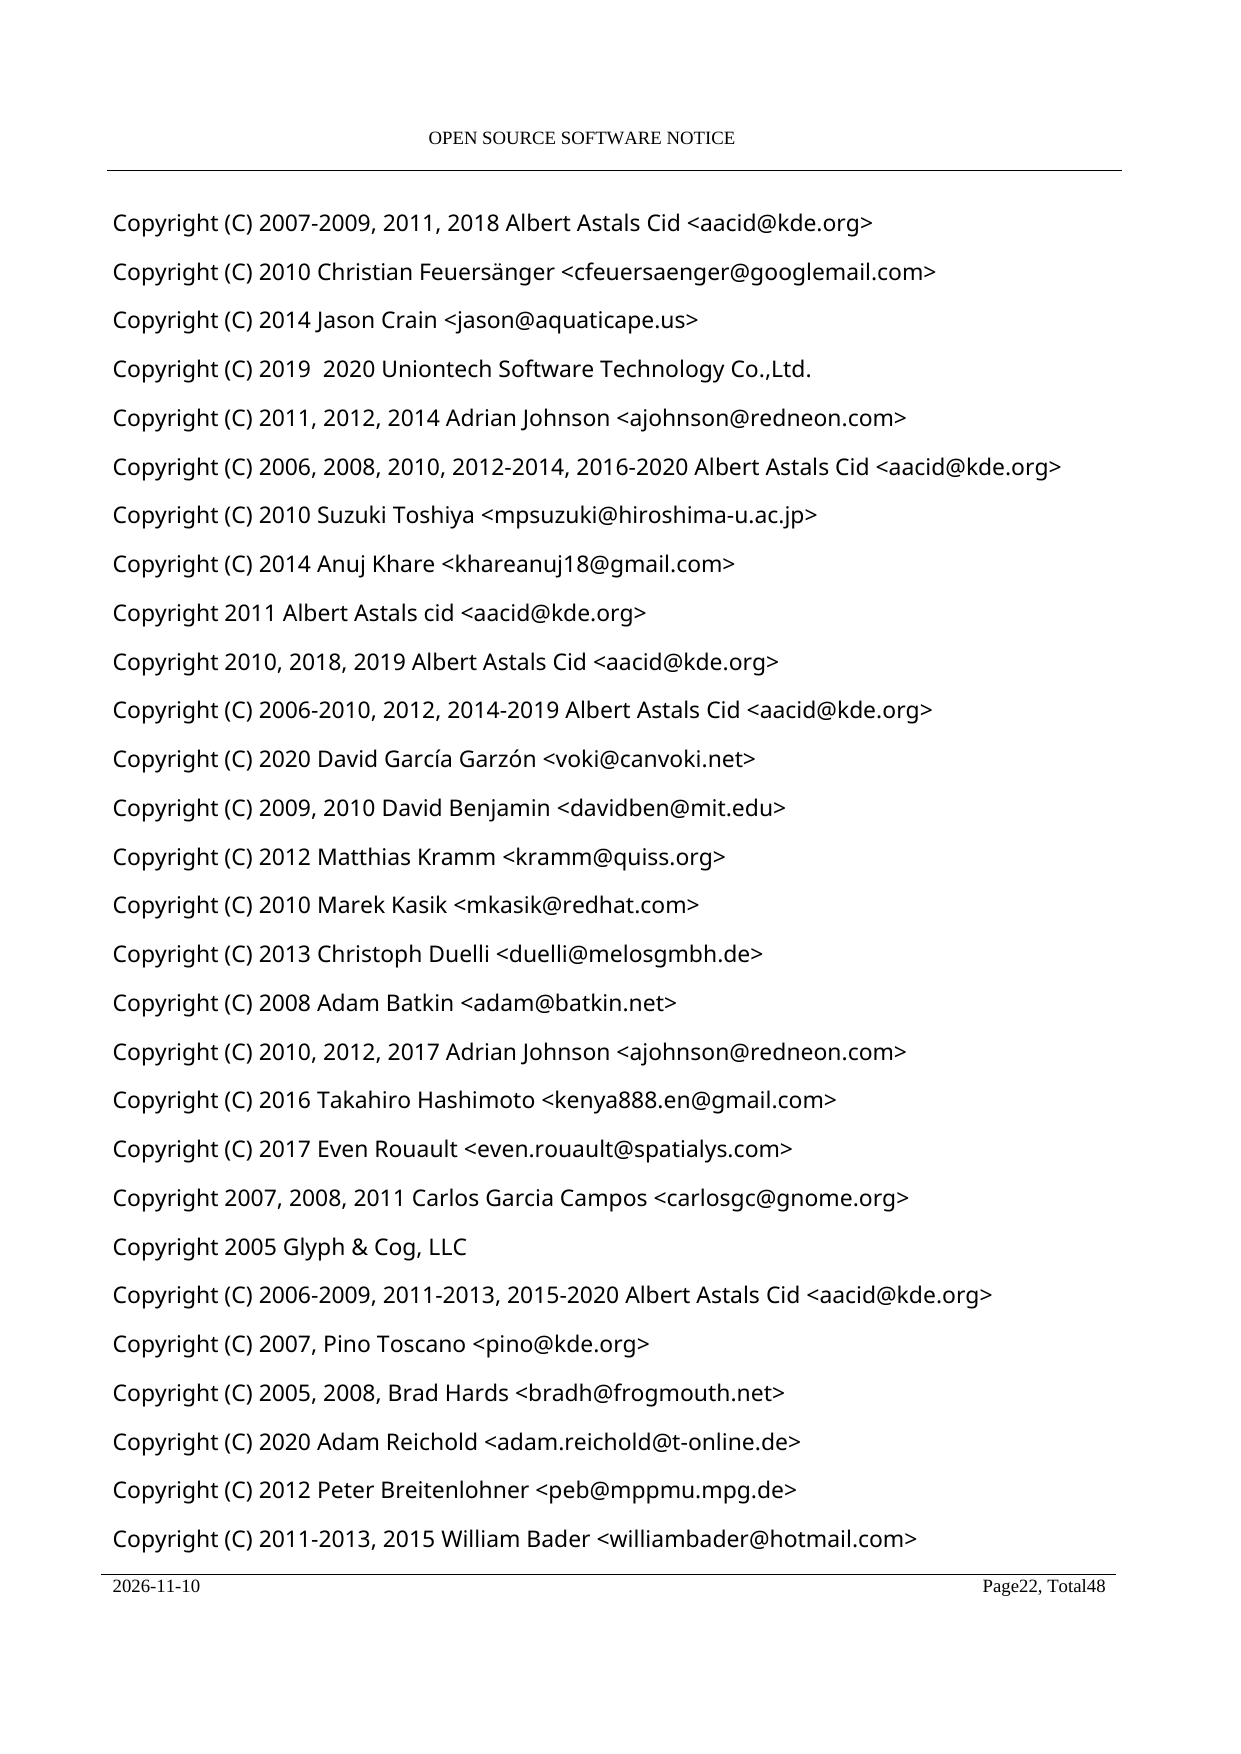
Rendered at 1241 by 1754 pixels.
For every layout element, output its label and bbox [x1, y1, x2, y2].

text [112, 206, 1128, 1555]
